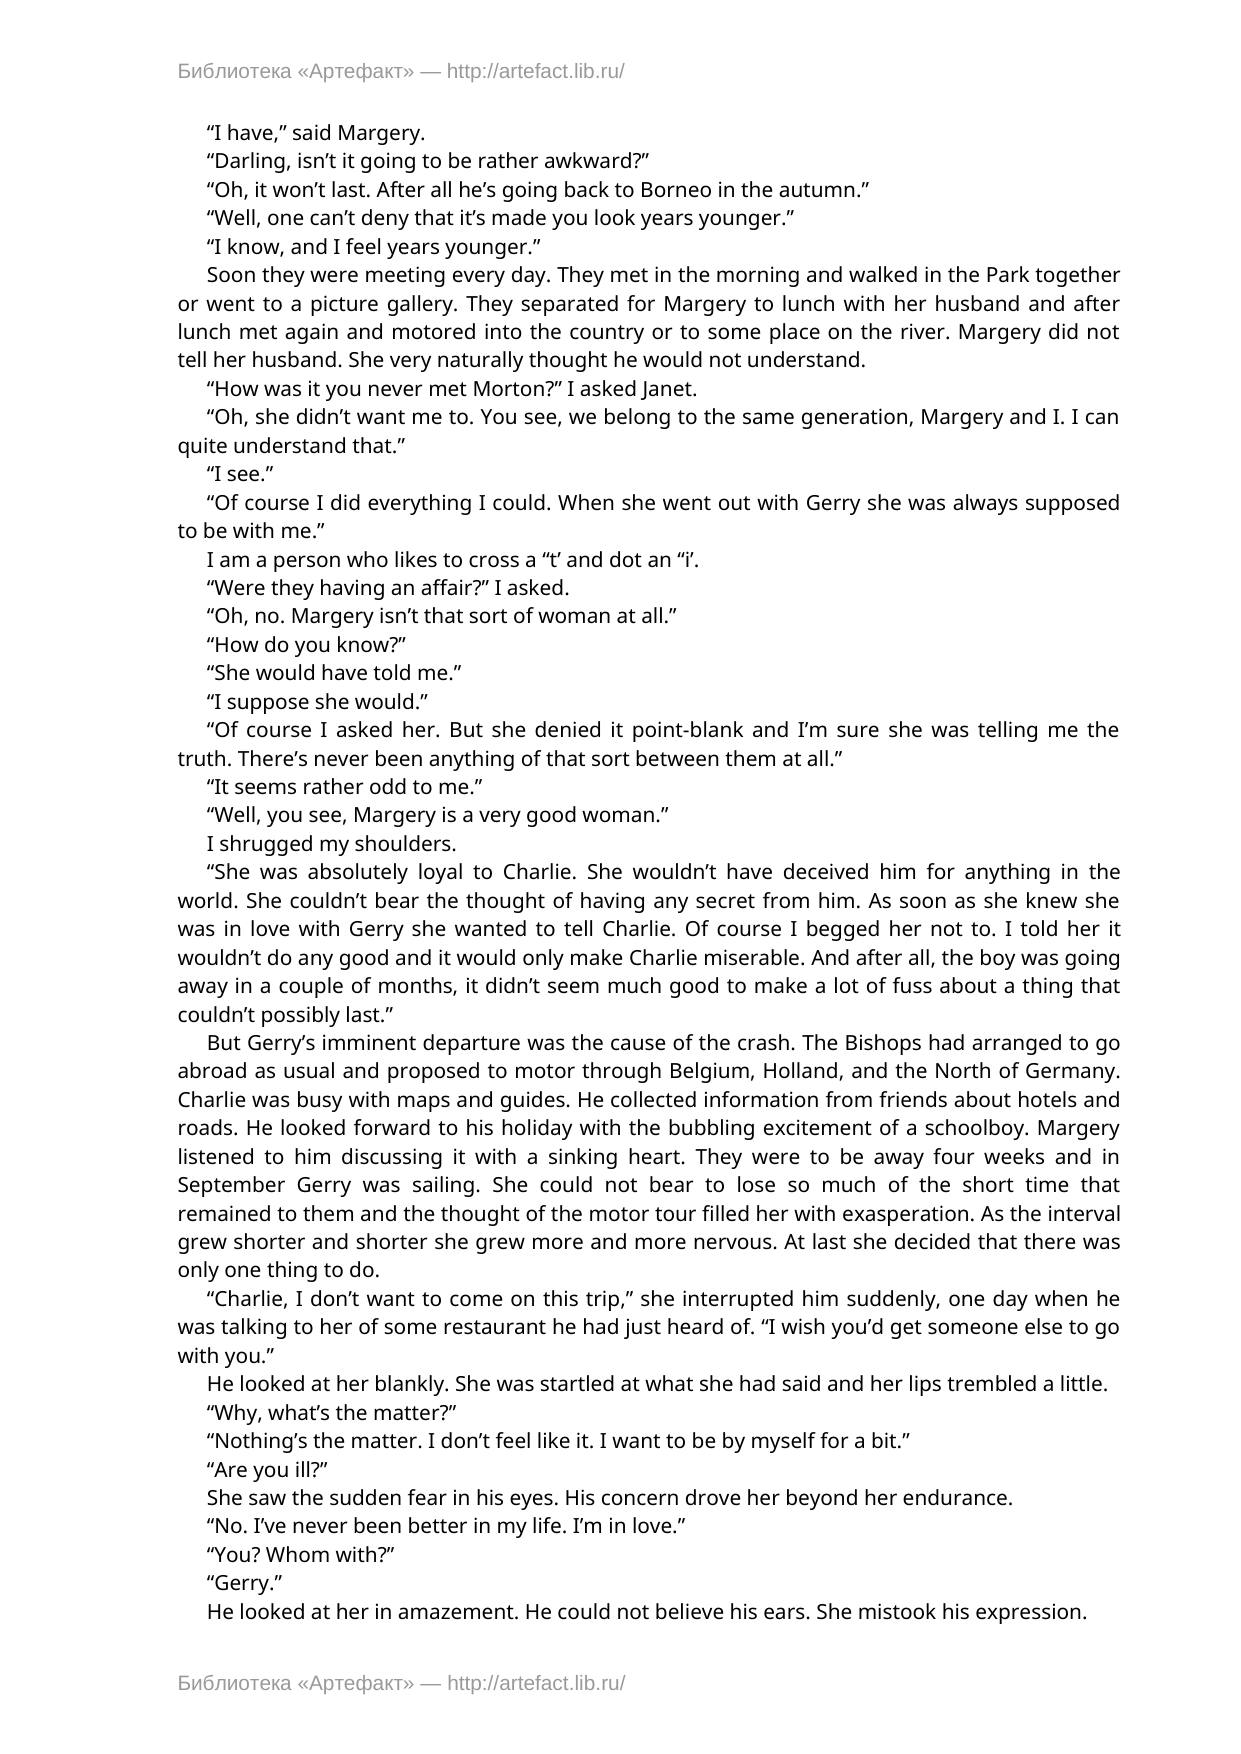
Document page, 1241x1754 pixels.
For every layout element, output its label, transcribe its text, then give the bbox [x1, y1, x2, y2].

text “You? Whom with?” [177, 1540, 1122, 1568]
text “Oh, she didn’t want me to. You see, we belong to the same generation, Margery and I. I can quite understand that.” [177, 402, 1122, 459]
text “She was absolutely loyal to Charlie. She wouldn’t have deceived him for anything in the world. She couldn’t bear the thought of having any secret from him. As soon as she knew she was in love with Gerry she wanted to tell Charlie. Of course I begged her not to. I told her it wouldn’t do any good and it would only make Charlie miserable. And after all, the boy was going away in a couple of months, it didn’t seem much good to make a lot of fuss about a thing that couldn’t possibly last.” [177, 857, 1122, 1028]
text “Nothing’s the matter. I don’t feel like it. I want to be by myself for a bit.” [177, 1426, 1122, 1455]
text “Charlie, I don’t want to come on this trip,” she interrupted him suddenly, one day when he was talking to her of some restaurant he had just heard of. “I wish you’d get someone else to go with you.” [177, 1284, 1122, 1369]
text “Well, one can’t deny that it’s made you look years younger.” [177, 203, 1122, 232]
text “Gerry.” [177, 1568, 1122, 1597]
text “She would have told me.” [177, 658, 1122, 687]
text “Of course I did everything I could. When she went out with Gerry she was always supposed to be with me.” [177, 488, 1122, 545]
text “How do you know?” [177, 630, 1122, 658]
text “I know, and I feel years younger.” [177, 232, 1122, 260]
text “I suppose she would.” [177, 687, 1122, 715]
text Soon they were meeting every day. They met in the morning and walked in the Park together or went to a picture gallery. They separated for Margery to lunch with her husband and after lunch met again and motored into the country or to some place on the river. Margery did not tell her husband. She very naturally thought he would not understand. [177, 260, 1122, 374]
text “Are you ill?” [177, 1455, 1122, 1483]
text She saw the sudden fear in his eyes. His concern drove her beyond her endurance. [177, 1483, 1122, 1512]
text I shrugged my shoulders. [177, 829, 1122, 857]
text “I have,” said Margery. [177, 118, 1122, 147]
text But Gerry’s imminent departure was the cause of the crash. The Bishops had arranged to go abroad as usual and proposed to motor through Belgium, Holland, and the North of Germany. Charlie was busy with maps and guides. He collected information from friends about hotels and roads. He looked forward to his holiday with the bubbling excitement of a schoolboy. Margery listened to him discussing it with a sinking heart. They were to be away four weeks and in September Gerry was sailing. She could not bear to lose so much of the short time that remained to them and the thought of the motor tour filled her with exasperation. As the interval grew shorter and shorter she grew more and more nervous. At last she decided that there was only one thing to do. [177, 1028, 1122, 1284]
text “How was it you never met Morton?” I asked Janet. [177, 374, 1122, 402]
text “I see.” [177, 459, 1122, 488]
text “Oh, it won’t last. After all he’s going back to Borneo in the autumn.” [177, 175, 1122, 203]
text He looked at her blankly. She was startled at what she had said and her lips trembled a little. [177, 1369, 1122, 1398]
text “Darling, isn’t it going to be rather awkward?” [177, 147, 1122, 175]
text I am a person who likes to cross a “t’ and dot an “i’. [177, 545, 1122, 573]
text “Why, what’s the matter?” [177, 1398, 1122, 1426]
text “Oh, no. Margery isn’t that sort of woman at all.” [177, 602, 1122, 630]
text “Of course I asked her. But she denied it point-blank and I’m sure she was telling me the truth. There’s never been anything of that sort between them at all.” [177, 715, 1122, 772]
text “It seems rather odd to me.” [177, 772, 1122, 801]
text He looked at her in amazement. He could not believe his ears. She mistook his expression. [177, 1597, 1122, 1625]
text “Well, you see, Margery is a very good woman.” [177, 801, 1122, 829]
text “No. I’ve never been better in my life. I’m in love.” [177, 1512, 1122, 1540]
text “Were they having an affair?” I asked. [177, 573, 1122, 602]
